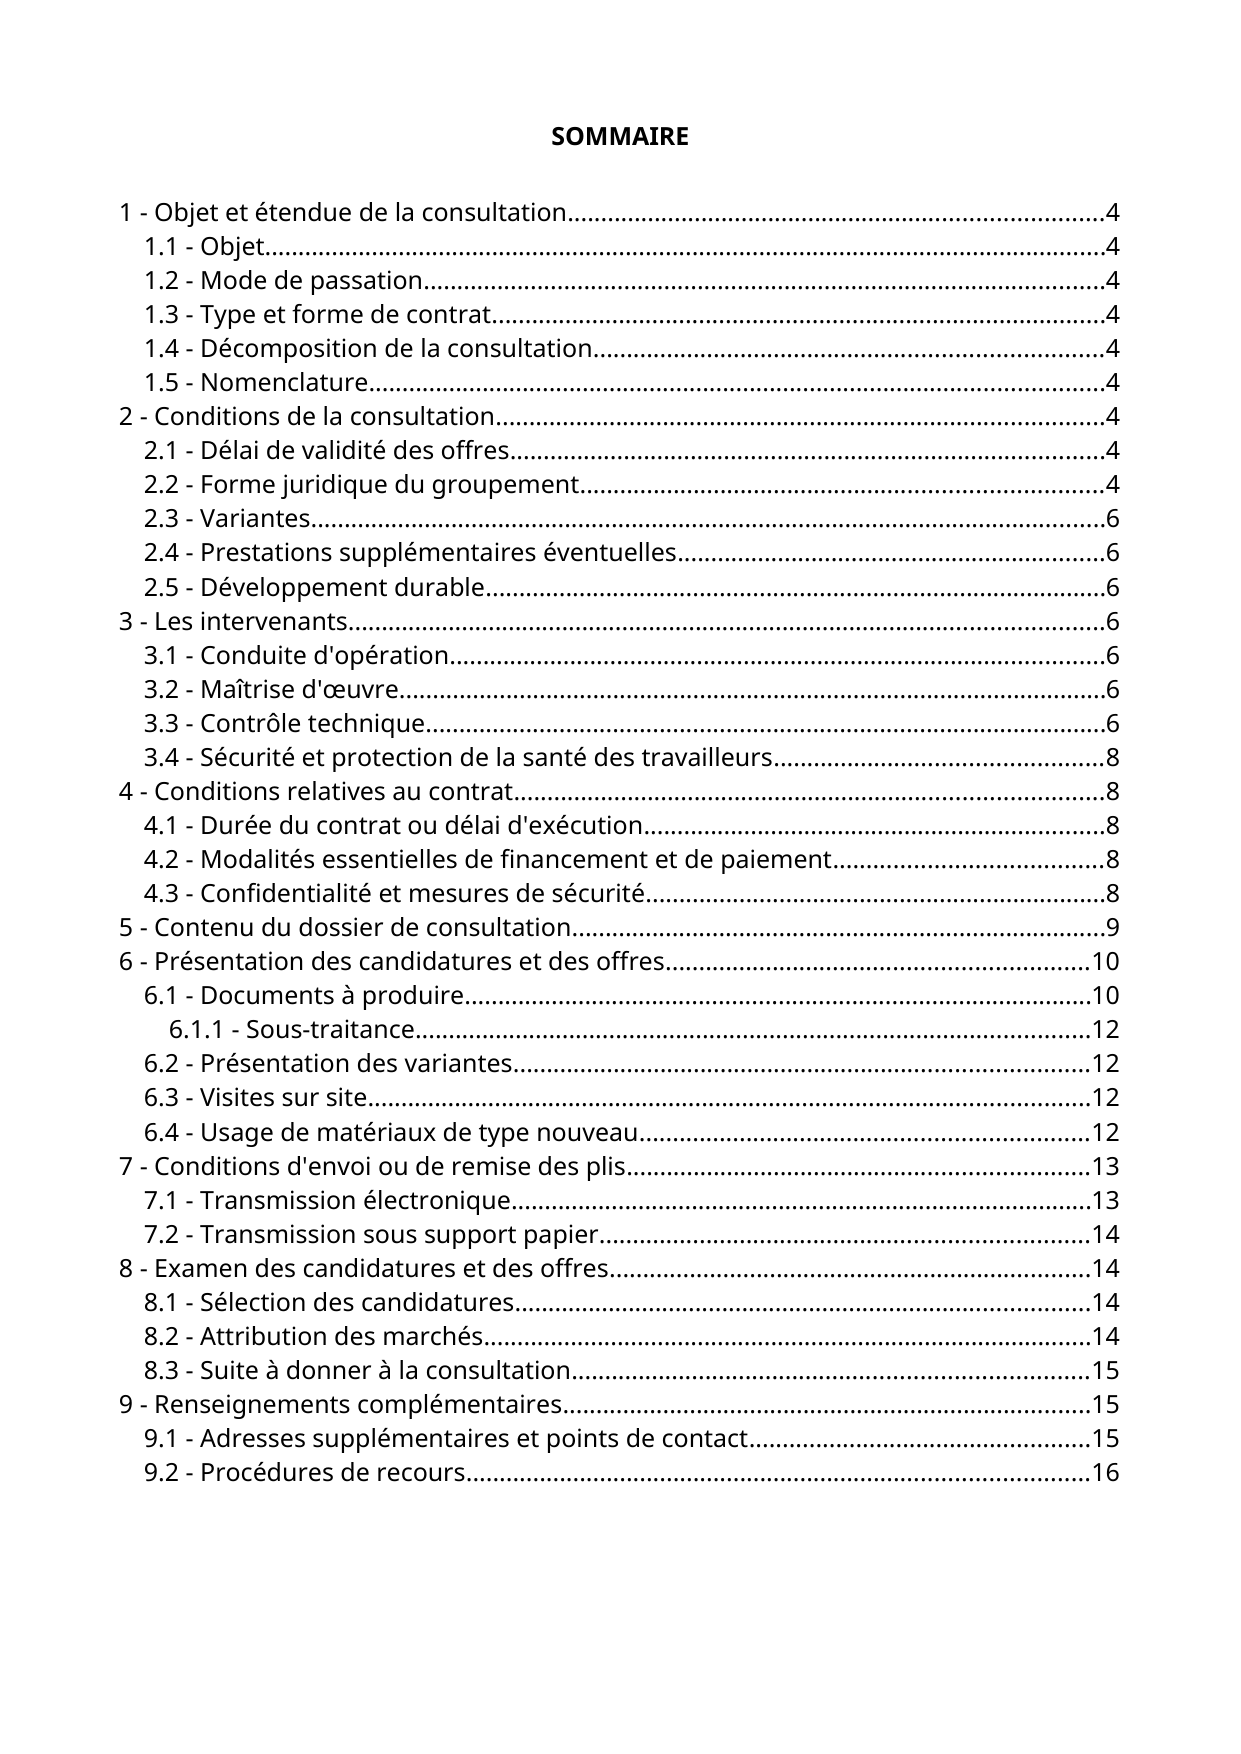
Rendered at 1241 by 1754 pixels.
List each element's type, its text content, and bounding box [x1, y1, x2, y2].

text 9.1 - Adresses supplémentaires et points de contact 15 [144, 1421, 1121, 1455]
text 2.2 - Forme juridique du groupement 4 [144, 467, 1121, 501]
text 4.2 - Modalités essentielles de financement et de paiement 8 [144, 842, 1121, 876]
text 7.1 - Transmission électronique 13 [144, 1182, 1121, 1216]
text 6 - Présentation des candidatures et des offres 10 [119, 944, 1121, 978]
text 1.5 - Nomenclature 4 [144, 365, 1121, 399]
text SOMMAIRE [119, 119, 1121, 153]
text 6.2 - Présentation des variantes 12 [144, 1046, 1121, 1080]
text 2.4 - Prestations supplémentaires éventuelles 6 [144, 535, 1121, 569]
text 1.3 - Type et forme de contrat 4 [144, 297, 1121, 331]
text 3.2 - Maîtrise d'œuvre 6 [144, 671, 1121, 705]
text 8.2 - Attribution des marchés 14 [144, 1318, 1121, 1353]
text 1.2 - Mode de passation 4 [144, 263, 1121, 297]
text 1 - Objet et étendue de la consultation 4 [119, 194, 1121, 228]
text 3.1 - Conduite d'opération 6 [144, 637, 1121, 671]
text 8.1 - Sélection des candidatures 14 [144, 1284, 1121, 1318]
text 8.3 - Suite à donner à la consultation 15 [144, 1353, 1121, 1387]
text 1.1 - Objet 4 [144, 228, 1121, 263]
text 2.5 - Développement durable 6 [144, 569, 1121, 603]
text 5 - Contenu du dossier de consultation 9 [119, 910, 1121, 944]
text 6.3 - Visites sur site 12 [144, 1080, 1121, 1114]
text 3.4 - Sécurité et protection de la santé des travailleurs 8 [144, 739, 1121, 773]
text 6.4 - Usage de matériaux de type nouveau 12 [144, 1114, 1121, 1148]
text 2.3 - Variantes 6 [144, 501, 1121, 535]
text 2.1 - Délai de validité des offres 4 [144, 433, 1121, 467]
text 2 - Conditions de la consultation 4 [119, 399, 1121, 433]
text 8 - Examen des candidatures et des offres 14 [119, 1250, 1121, 1284]
text 4.3 - Confidentialité et mesures de sécurité 8 [144, 876, 1121, 910]
text 6.1 - Documents à produire 10 [144, 978, 1121, 1012]
text 9 - Renseignements complémentaires 15 [119, 1387, 1121, 1421]
text 4 - Conditions relatives au contrat 8 [119, 773, 1121, 808]
text 4.1 - Durée du contrat ou délai d'exécution 8 [144, 808, 1121, 842]
text 7 - Conditions d'envoi ou de remise des plis 13 [119, 1148, 1121, 1182]
text 9.2 - Procédures de recours 16 [144, 1455, 1121, 1489]
text 1.4 - Décomposition de la consultation 4 [144, 331, 1121, 365]
text 6.1.1 - Sous-traitance 12 [169, 1012, 1121, 1046]
text 3 - Les intervenants 6 [119, 603, 1121, 637]
text 3.3 - Contrôle technique 6 [144, 705, 1121, 739]
text 7.2 - Transmission sous support papier 14 [144, 1216, 1121, 1250]
